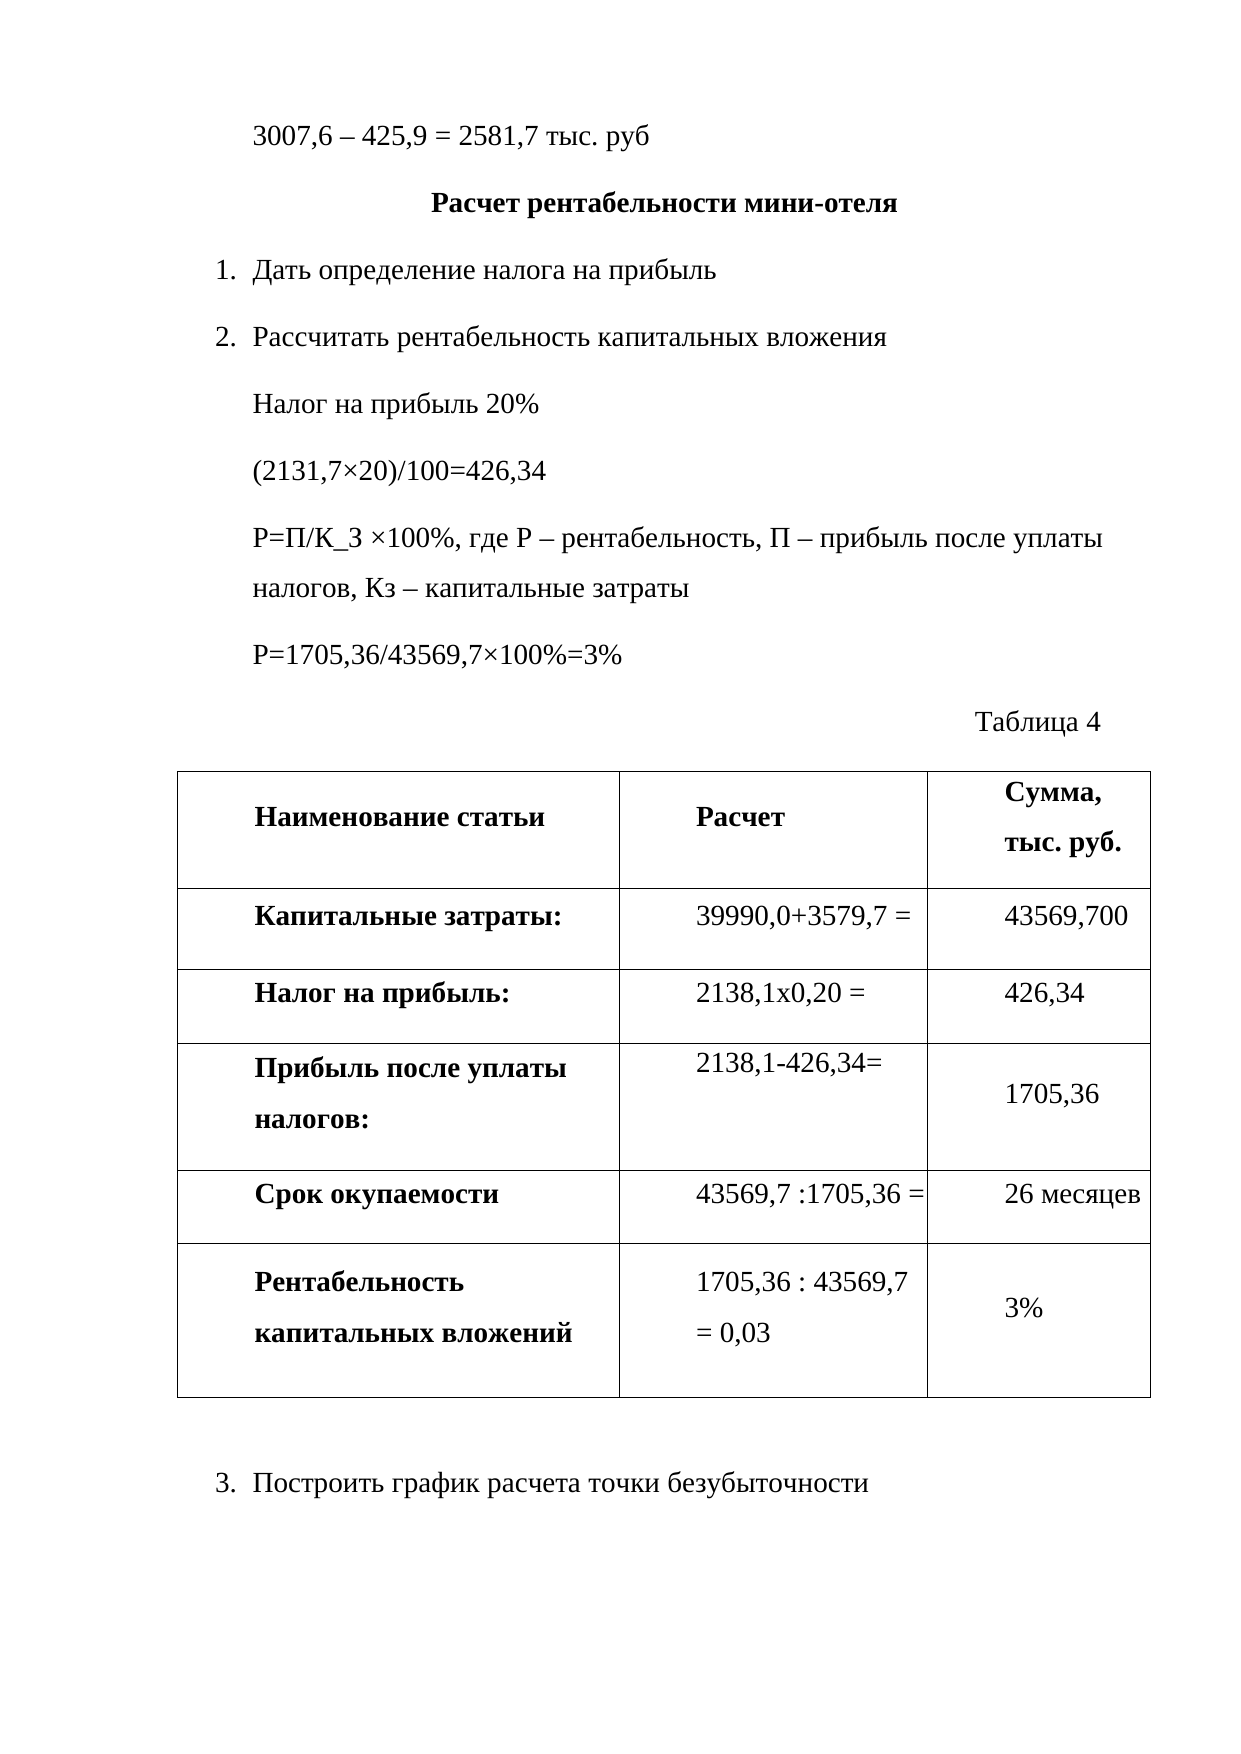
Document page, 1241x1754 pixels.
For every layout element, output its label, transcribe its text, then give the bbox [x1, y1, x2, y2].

table_cell 43569,7 :1705,36 = [620, 1171, 927, 1243]
table_cell 3% [928, 1244, 1150, 1397]
list 3007,6 – 425,9 = 2581,7 тыс. руб [252, 118, 1152, 152]
list (2131,7×20)/100=426,34 [252, 453, 1152, 487]
list Таблица 4 [252, 704, 1152, 738]
list Дать определение налога на прибыль [215, 252, 1152, 286]
table_header Сумма, тыс. руб. [928, 772, 1150, 887]
list Построить график расчета точки безубыточности [215, 1465, 1152, 1498]
table_cell 43569,700 [928, 889, 1150, 969]
table_cell 2138,1x0,20 = [620, 970, 927, 1042]
text Расчет рентабельности мини-отеля [177, 185, 1152, 219]
table_cell 2138,1-426,34= [620, 1044, 927, 1170]
list Р=П/К_З ×100%, где Р – рентабельность, П – прибыль после уплаты налогов, Кз – капитальные затраты [252, 520, 1152, 604]
list Налог на прибыль 20% [252, 386, 1152, 419]
list Р=1705,36/43569,7×100%=3% [252, 637, 1152, 671]
table_cell Срок окупаемости [178, 1171, 619, 1243]
table_cell 39990,0+3579,7 = [620, 889, 927, 969]
table_cell Капитальные затраты: [178, 889, 619, 969]
table_cell Рентабельность капитальных вложений [178, 1244, 619, 1397]
table_header Расчет [620, 772, 927, 887]
list Рассчитать рентабельность капитальных вложения [215, 319, 1152, 353]
table_cell 26 месяцев [928, 1171, 1150, 1243]
table_header Наименование статьи [178, 772, 619, 887]
table_cell 1705,36 : 43569,7 = 0,03 [620, 1244, 927, 1397]
table_cell Налог на прибыль: [178, 970, 619, 1042]
table_cell 426,34 [928, 970, 1150, 1042]
table_cell 1705,36 [928, 1044, 1150, 1170]
table_cell Прибыль после уплаты налогов: [178, 1044, 619, 1170]
